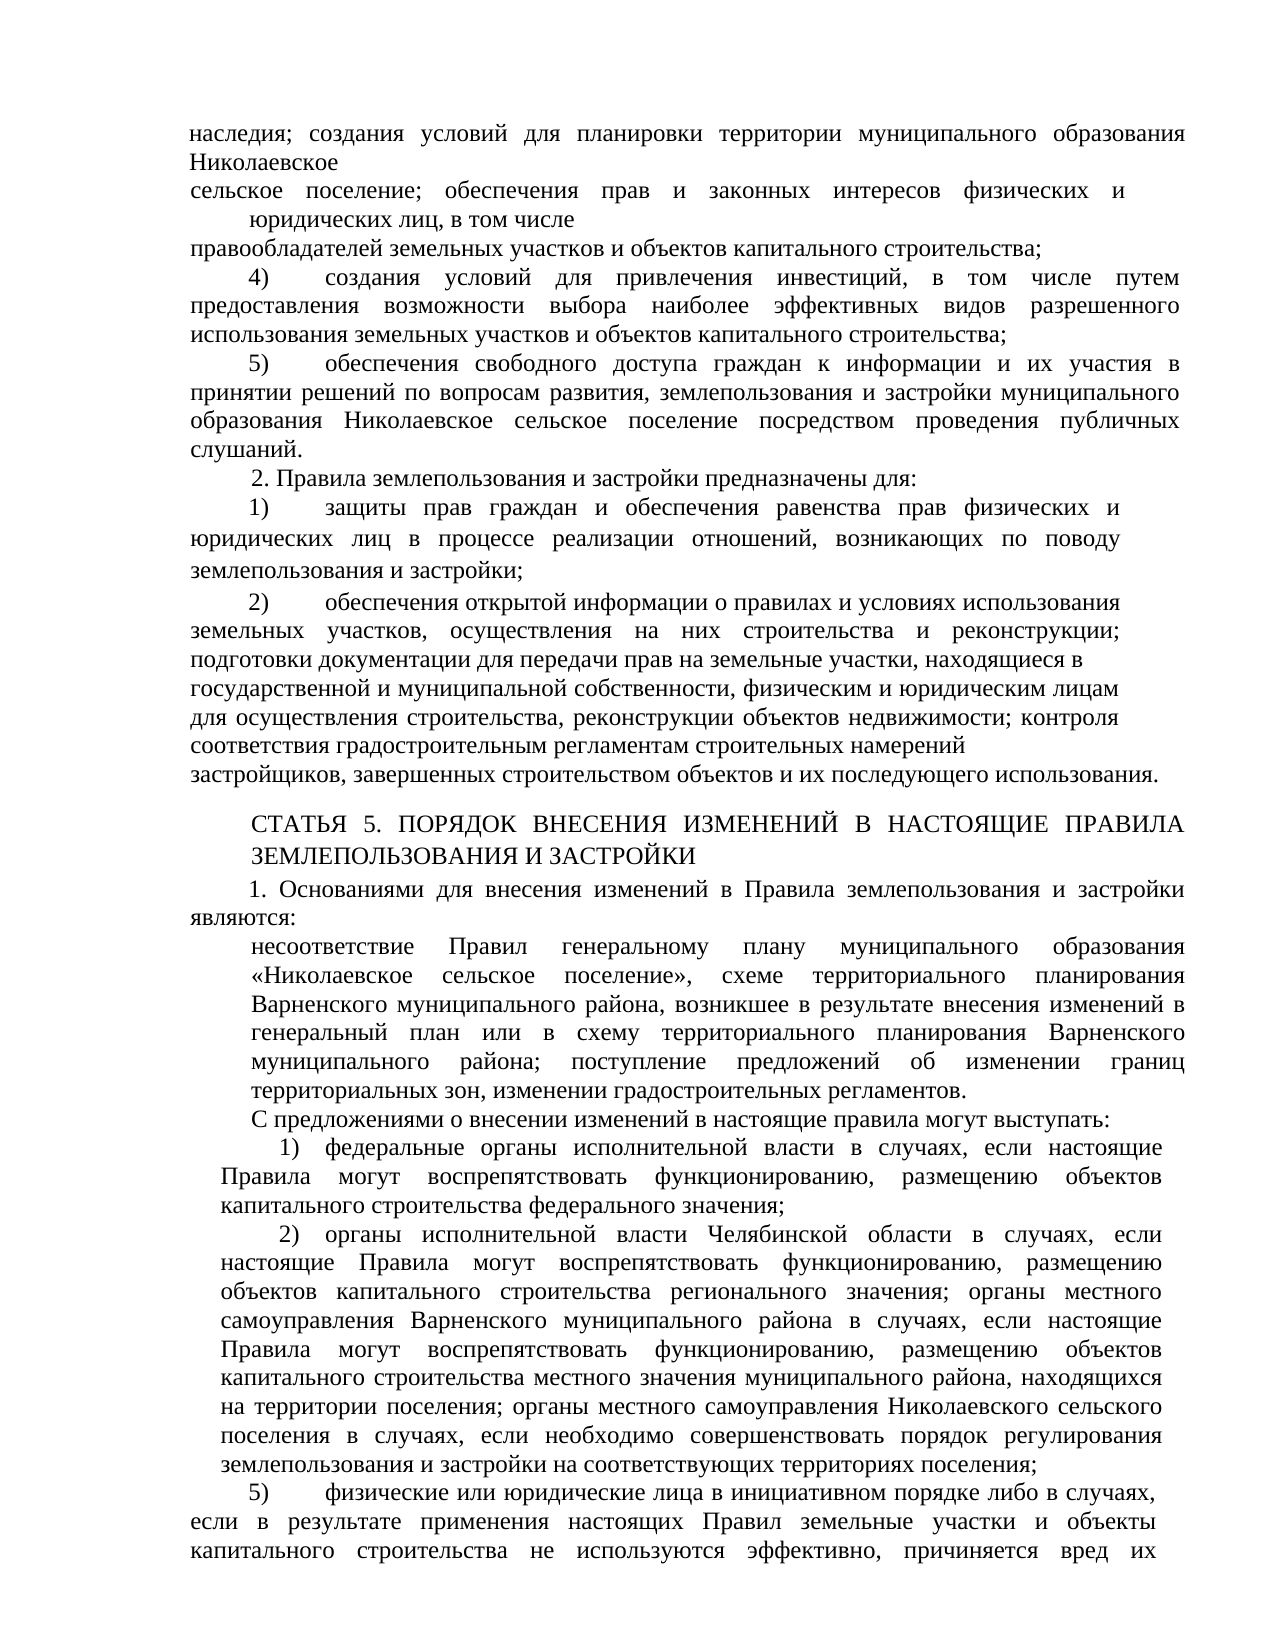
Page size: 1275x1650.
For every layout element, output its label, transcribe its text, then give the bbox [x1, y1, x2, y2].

text сельское поселение; обеспечения прав и законных интересов физических и юридических лиц, в том числе [190, 176, 1126, 233]
list обеспечения свободного доступа граждан к информации и их участия в принятии решений по вопросам развития, землепользования и застройки муниципального образования Николаевское сельское поселение посредством проведения публичных слушаний. [190, 348, 1181, 463]
list обеспечения открытой информации о правилах и условиях использования земельных участков, осуществления на них строительства и реконструкции; подготовки документации для передачи прав на земельные участки, находящиеся в [190, 587, 1121, 673]
list защиты прав граждан и обеспечения равенства прав физических и юридических лиц в процессе реализации отношений, возникающих по поводу землепользования и застройки; [190, 492, 1121, 584]
list федеральные органы исполнительной власти в случаях, если настоящие Правила могут воспрепятствовать функционированию, размещению объектов капитального строительства федерального значения; [220, 1132, 1163, 1219]
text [189, 118, 1186, 176]
text государственной и муниципальной собственности, физическим и юридическим лицам для осуществления строительства, реконструкции объектов недвижимости; контроля соответствия градостроительным регламентам строительных намерений [190, 673, 1120, 759]
text несоответствие Правил генеральному плану муниципального образования «Николаевское сельское поселение», схеме территориального планирования Варненского муниципального района, возникшее в результате внесения изменений в генеральный план или в схему территориального планирования Варненского муниципального района; поступление предложений об изменении границ территориальных зон, изменении градостроительных регламентов. [251, 931, 1186, 1104]
text С предложениями о внесении изменений в настоящие правила могут выступать: [251, 1104, 1186, 1132]
list создания условий для привлечения инвестиций, в том числе путем предоставления возможности выбора наиболее эффективных видов разрешенного использования земельных участков и объектов капитального строительства; [190, 262, 1181, 348]
text правообладателей земельных участков и объектов капитального строительства; [190, 233, 1186, 262]
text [190, 1477, 1157, 1564]
text 1. Основаниями для внесения изменений в Правила землепользования и застройки являются: [190, 874, 1186, 931]
text 2. Правила землепользования и застройки предназначены для: [251, 463, 1186, 492]
list органы исполнительной власти Челябинской области в случаях, если настоящие Правила могут воспрепятствовать функционированию, размещению объектов капитального строительства регионального значения; органы местного самоуправления Варненского муниципального района в случаях, если настоящие Правила могут воспрепятствовать функционированию, размещению объектов капитального строительства местного значения муниципального района, находящихся на территории поселения; органы местного самоуправления Николаевского сельского поселения в случаях, если необходимо совершенствовать порядок регулирования землепользования и застройки на соответствующих территориях поселения; [220, 1219, 1163, 1477]
subtitle СТАТЬЯ 5. ПОРЯДОК ВНЕСЕНИЯ ИЗМЕНЕНИЙ В НАСТОЯЩИЕ ПРАВИЛА ЗЕМЛЕПОЛЬЗОВАНИЯ И ЗАСТРОЙКИ [251, 809, 1186, 869]
text застройщиков, завершенных строительством объектов и их последующего использования. [190, 759, 1186, 788]
